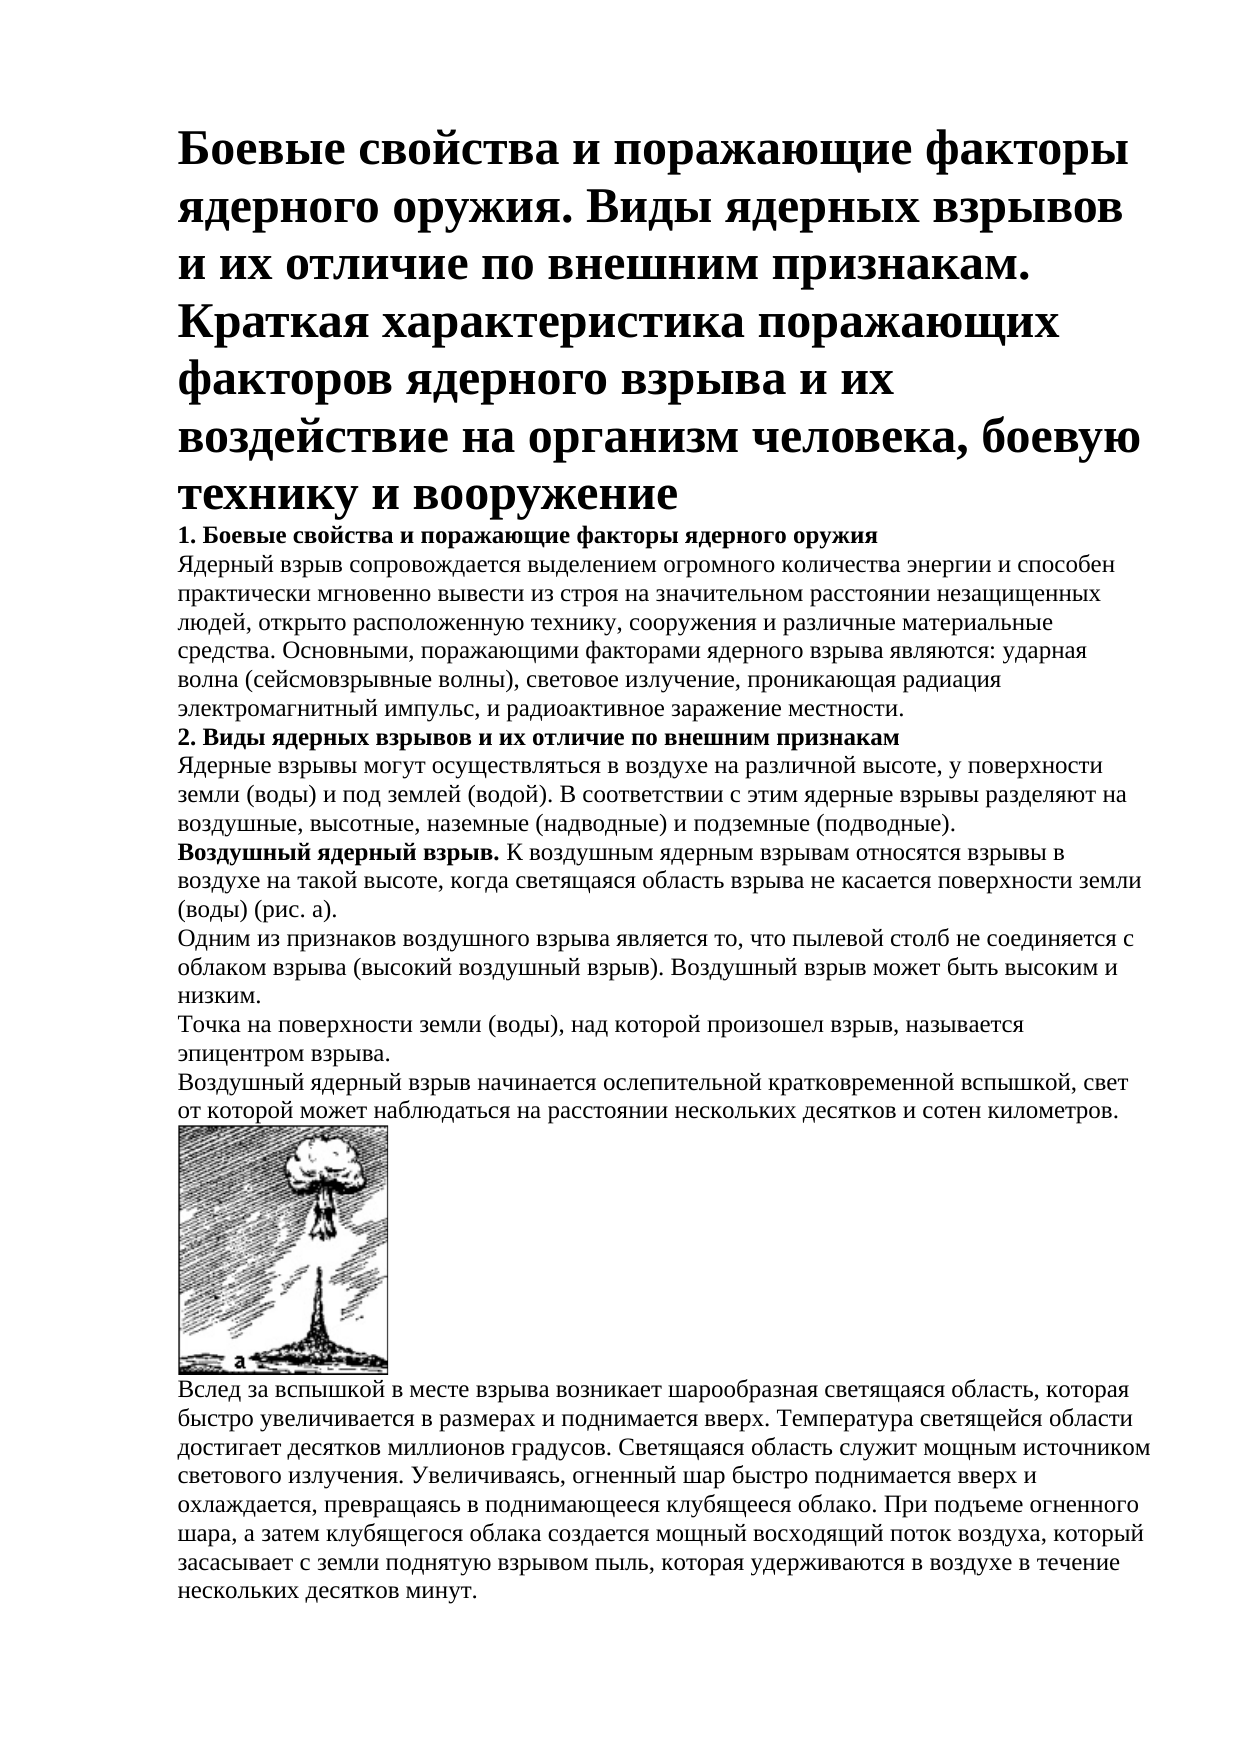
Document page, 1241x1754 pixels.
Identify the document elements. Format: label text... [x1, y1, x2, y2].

text Воздушный ядерный взрыв. К воздушным ядерным взрывам относятся взрывы в воздухе на такой высоте, когда светящаяся область взрыва не касается поверхности земли (воды) (рис. а). [177, 837, 1152, 923]
text Воздушный ядерный взрыв начинается ослепительной кратковременной вспышкой, свет от которой может наблюдаться на расстоянии нескольких десятков и сотен километров. [177, 1067, 1152, 1124]
text Одним из признаков воздушного взрыва является то, что пылевой столб не соединяется с облаком взрыва (высокий воздушный взрыв). Воздушный взрыв может быть высоким и низким. [177, 923, 1152, 1009]
text 2. Виды ядерных взрывов и их отличие по внешним признакам [177, 722, 1152, 751]
text Вслед за вспышкой в месте взрыва возникает шарообразная светящаяся область, которая быстро увеличивается в размерах и поднимается вверх. Температура светящейся области достигает десятков миллионов градусов. Светящаяся область служит мощным источником светового излучения. Увеличиваясь, огненный шар быстро поднимается вверх и охлаждается, превращаясь в поднимающееся клубящееся облако. При подъеме огненного шара, а затем клубящегося облака создается мощный восходящий поток воздуха, который засасывает с земли поднятую взрывом пыль, которая удерживаются в воздухе в течение нескольких десятков минут. [177, 1374, 1152, 1604]
text Боевые свойства и поражающие факторы ядерного оружия. Виды ядерных взрывов и их отличие по внешним признакам. Краткая характеристика поражающих факторов ядерного взрыва и их воздействие на организм человека, боевую технику и вооружение [177, 118, 1152, 521]
text Ядерные взрывы могут осуществляться в воздухе на различной высоте, у поверхности земли (воды) и под землей (водой). В соответствии с этим ядерные взрывы разделяют на воздушные, высотные, наземные (надводные) и подземные (подводные). [177, 751, 1152, 837]
picture [177, 1124, 389, 1375]
text Ядерный взрыв сопровождается выделением огромного количества энергии и способен практически мгновенно вывести из строя на значительном расстоянии незащищенных людей, открыто расположенную технику, сооружения и различные материальные средства. Основными, поражающими факторами ядерного взрыва являются: ударная волна (сейсмовзрывные волны), световое излучение, проникающая радиация электромагнитный импульс, и радиоактивное заражение местности. [177, 549, 1152, 722]
text Точка на поверхности земли (воды), над которой произошел взрыв, называется эпицентром взрыва. [177, 1009, 1152, 1067]
text 1. Боевые свойства и поражающие факторы ядерного оружия [177, 521, 1152, 549]
